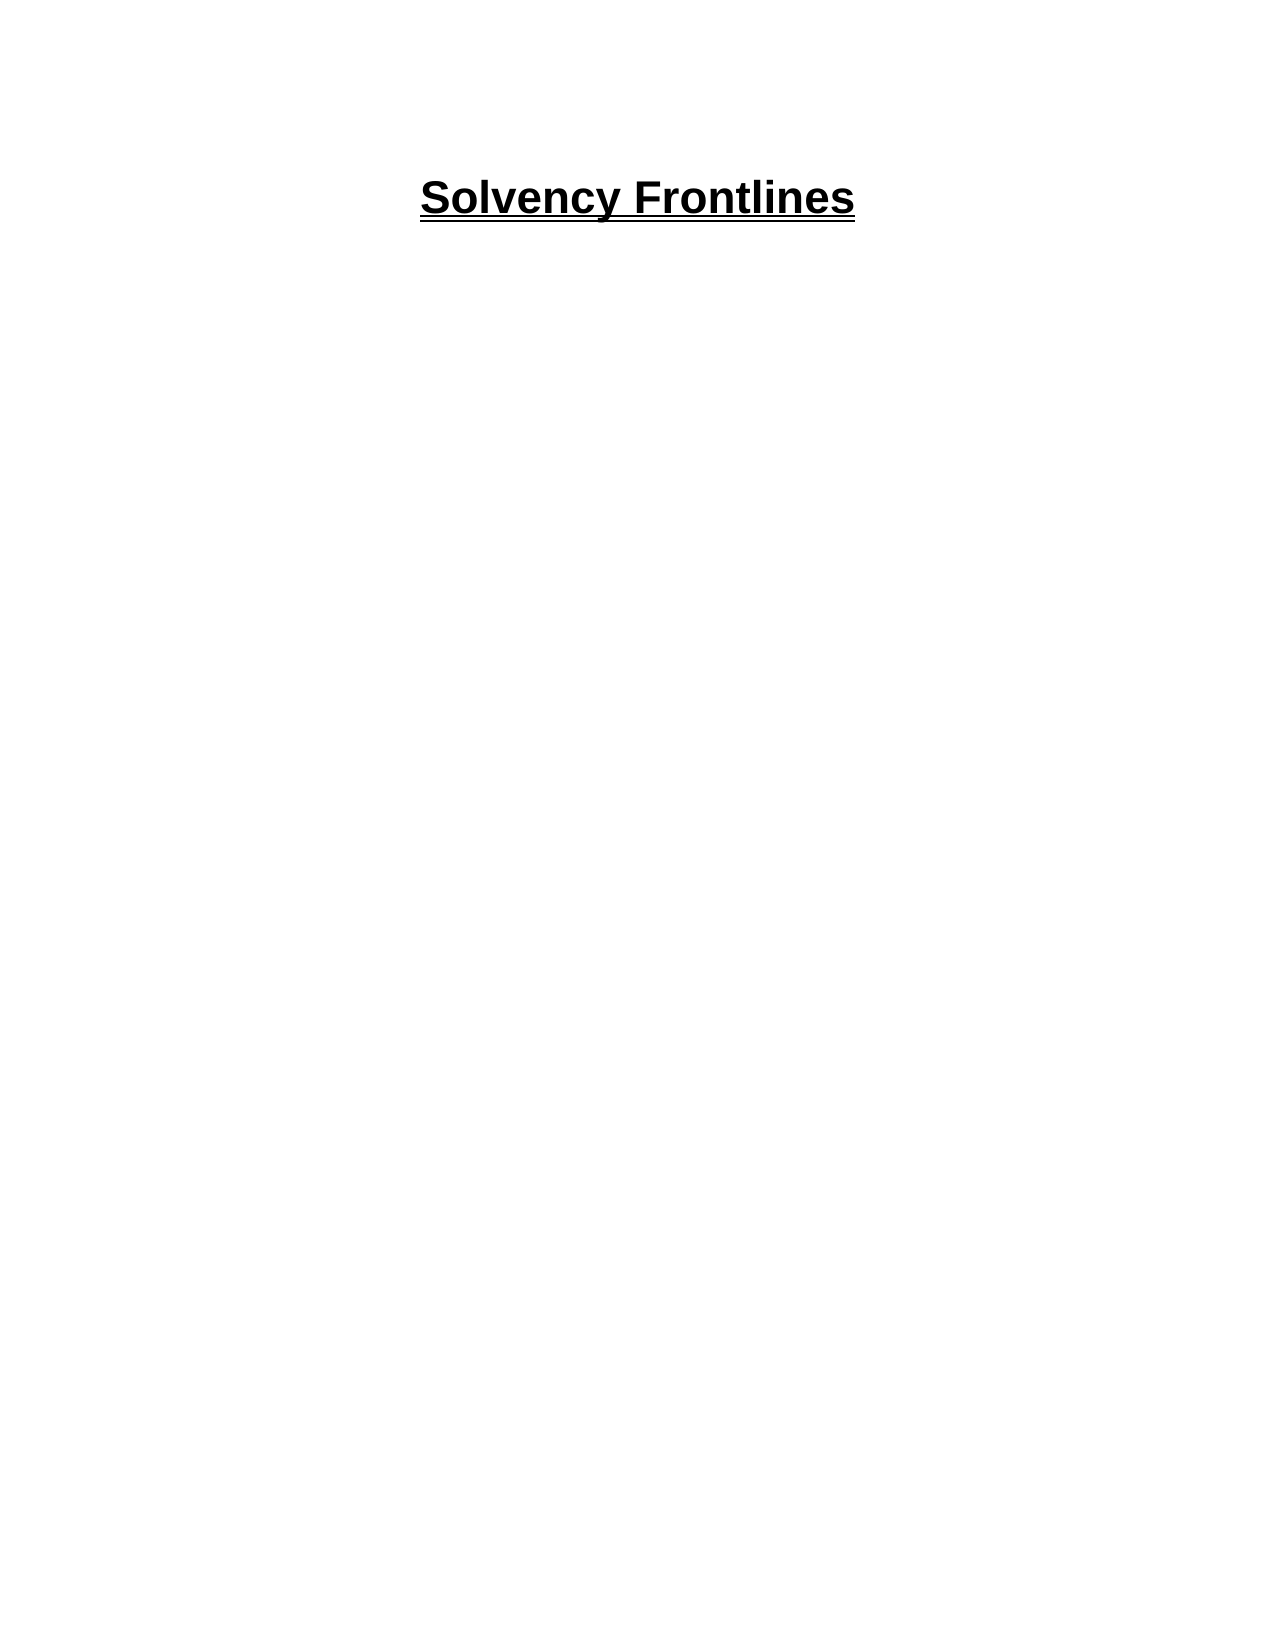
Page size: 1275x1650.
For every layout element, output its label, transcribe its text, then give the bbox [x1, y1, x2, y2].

subtitle Solvency Frontlines [187, 171, 1087, 223]
